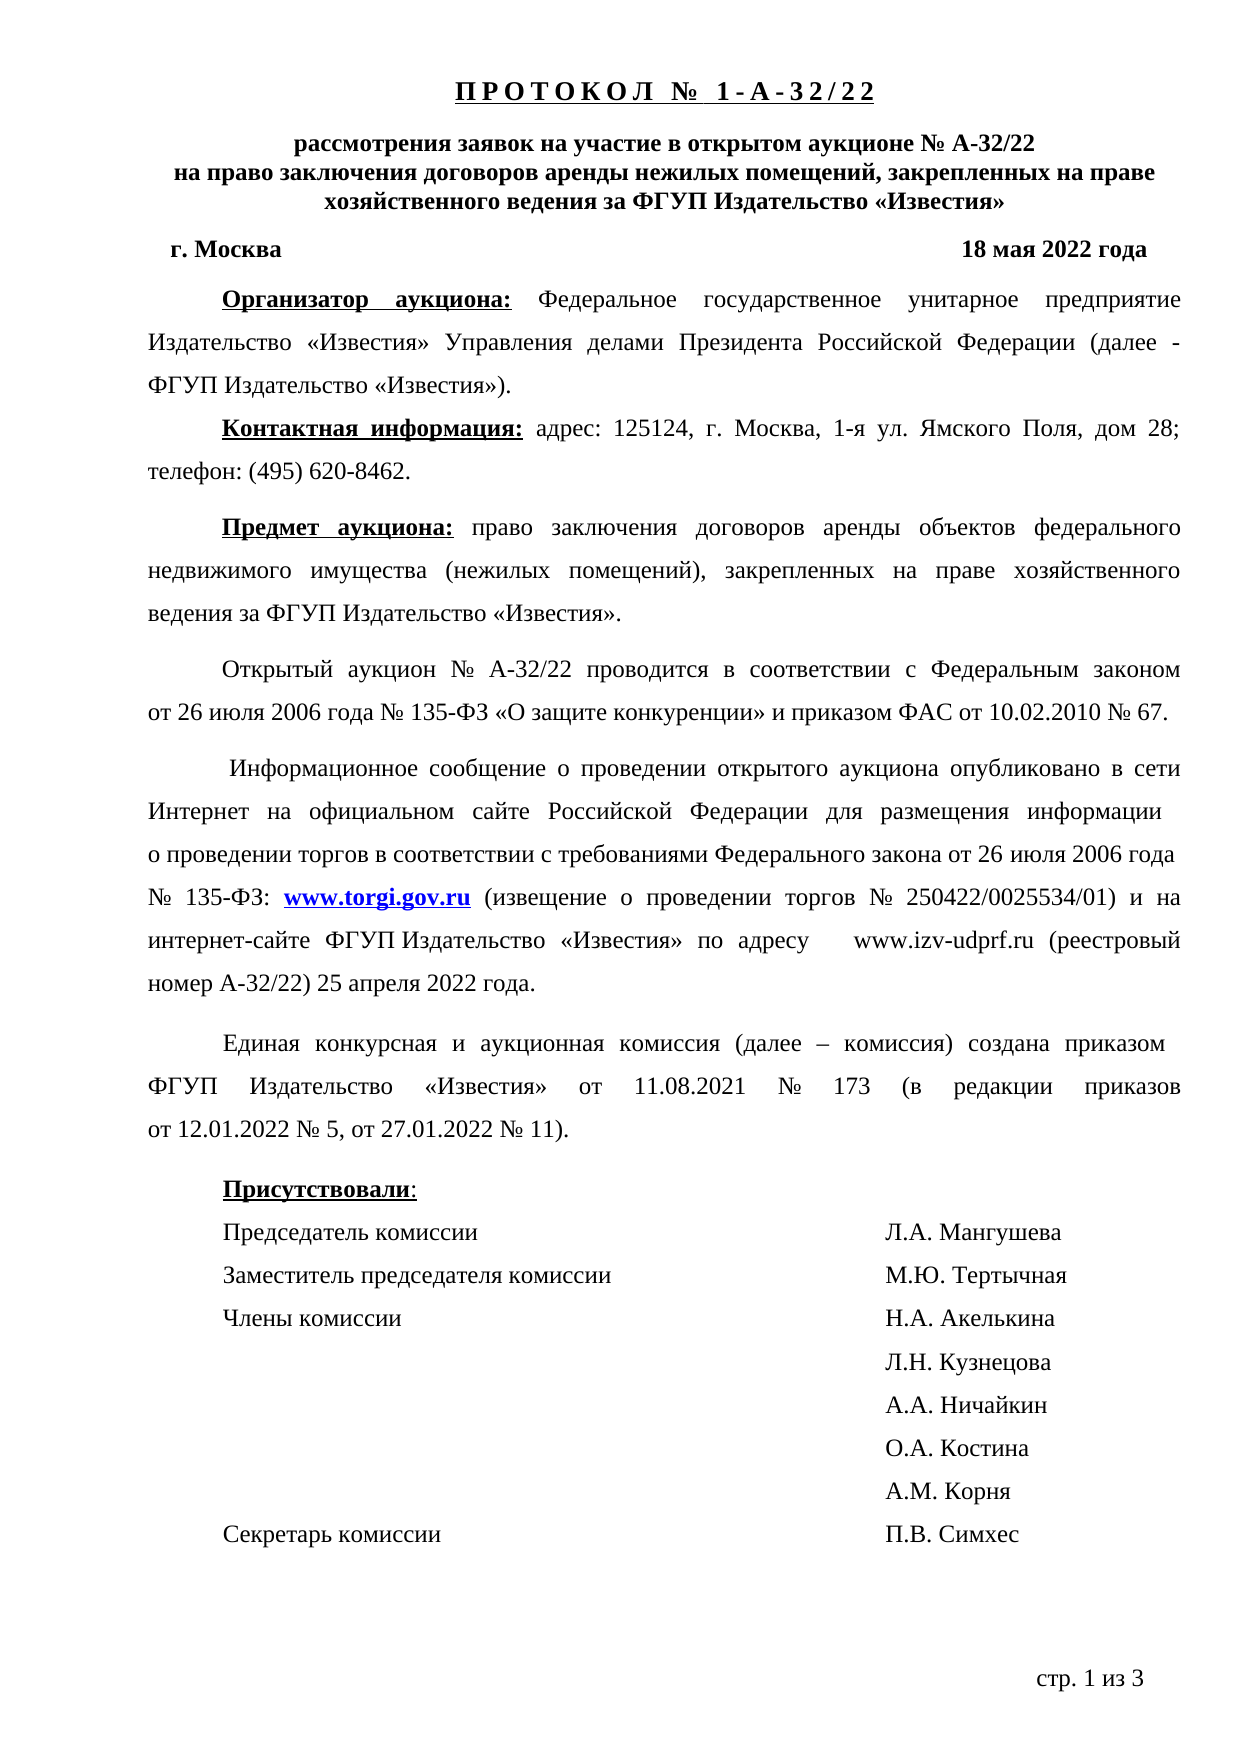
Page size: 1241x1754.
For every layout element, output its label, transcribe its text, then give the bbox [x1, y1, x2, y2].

text Заместитель председателя комиссии М.Ю. Тертычная [148, 1260, 1181, 1289]
text на право заключения договоров аренды нежилых помещений, закрепленных на праве хозяйственного ведения за ФГУП Издательство «Известия» [148, 157, 1181, 214]
text ПРОТОКОЛ № 1-А-32/22 [148, 76, 1181, 107]
text Секретарь комиссии П.В. Симхес [148, 1519, 1181, 1548]
text Единая конкурсная и аукционная комиссия (далее – комиссия) создана приказом ФГУП Издательство «Известия» от 11.08.2021 № 173 (в редакции приказов от 12.01.2022 № 5, от 27.01.2022 № 11). [148, 1028, 1181, 1143]
table_header г. Москва [159, 234, 658, 265]
text Организатор аукциона: Федеральное государственное унитарное предприятие Издательство «Известия» Управления делами Президента Российской Федерации (далее - ФГУП Издательство «Известия»). [148, 284, 1181, 399]
text Контактная информация: адрес: 125124, г. Москва, 1-я ул. Ямского Поля, дом 28; телефон: (495) 620-8462. [148, 413, 1181, 485]
table_header 18 мая 2022 года [659, 234, 1158, 265]
text Присутствовали: [148, 1174, 1181, 1203]
text Л.Н. Кузнецова [148, 1347, 1181, 1375]
text Информационное сообщение о проведении открытого аукциона опубликовано в сети Интернет на официальном сайте Российской Федерации для размещения информации о проведении торгов в соответствии с требованиями Федерального закона от 26 июля 2006 года № 135-ФЗ: www.torgi.gov.ru (извещение о проведении торгов № 250422/0025534/01) и на интернет-сайте ФГУП Издательство «Известия» по адресу www.izv-udprf.ru (реестровый номер А-32/22) 25 апреля 2022 года. [148, 753, 1181, 997]
text А.А. Ничайкин [148, 1390, 1181, 1418]
text Члены комиссии Н.А. Акелькина [148, 1303, 1181, 1332]
text А.М. Корня [148, 1476, 1181, 1505]
text О.А. Костина [148, 1433, 1181, 1462]
text Открытый аукцион № А-32/22 проводится в соответствии с Федеральным законом от 26 июля 2006 года № 135-ФЗ «О защите конкуренции» и приказом ФАС от 10.02.2010 № 67. [148, 654, 1181, 726]
text рассмотрения заявок на участие в открытом аукционе № А-32/22 [148, 128, 1181, 157]
text Председатель комиссии Л.А. Мангушева [148, 1217, 1181, 1246]
text Предмет аукциона: право заключения договоров аренды объектов федерального недвижимого имущества (нежилых помещений), закрепленных на праве хозяйственного ведения за ФГУП Издательство «Известия». [148, 512, 1181, 627]
